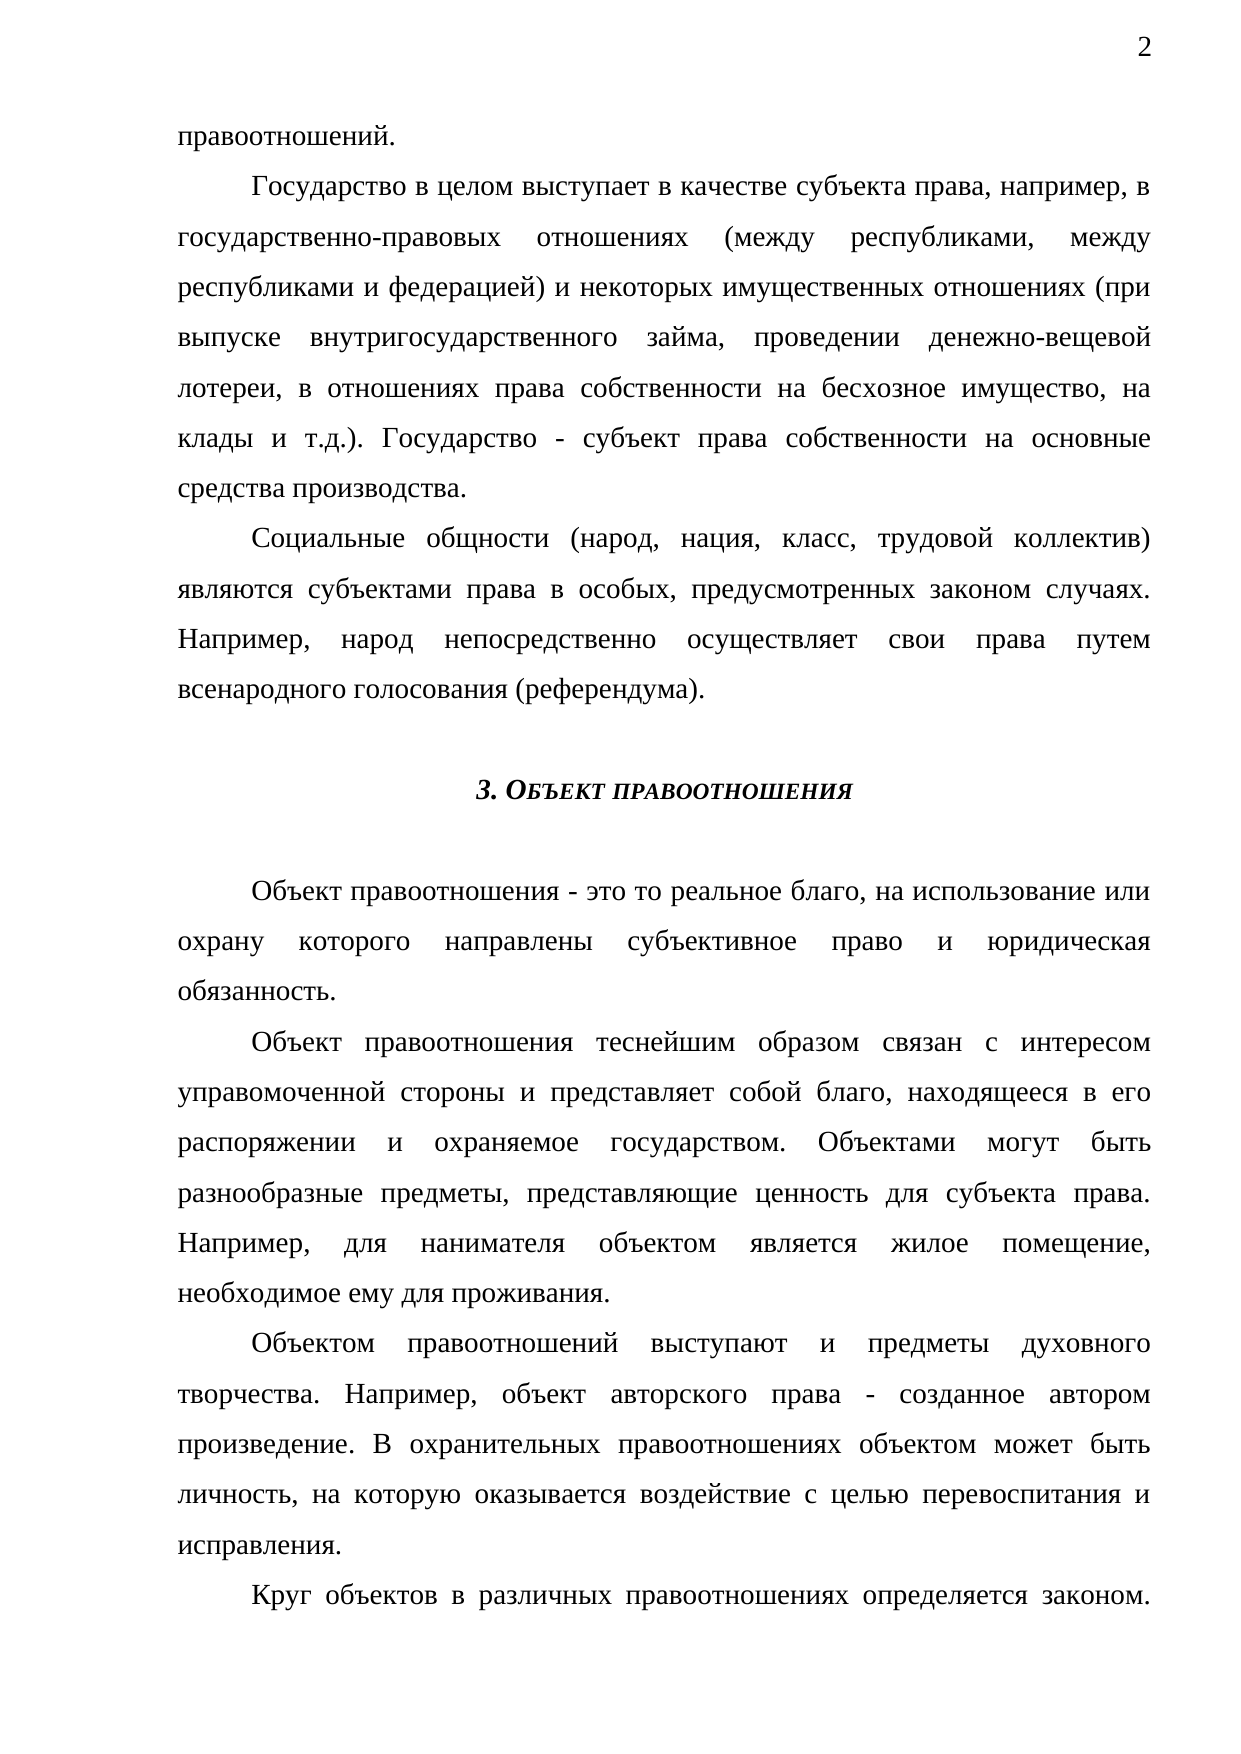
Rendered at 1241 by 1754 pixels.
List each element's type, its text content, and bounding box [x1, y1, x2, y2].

text Государство в целом выступает в качестве субъекта права, например, в государственно-правовых отношениях (между республиками, между республиками и федерацией) и некоторых имущественных отношениях (при выпуске внутригосударственного займа, проведении денежно-вещевой лотереи, в отношениях права собственности на бесхозное имущество, на клады и т.д.). Государство - субъект права собственности на основные средства производства. [177, 168, 1152, 504]
text Объектом правоотношений выступают и предметы духовного творчества. Например, объект авторского права - созданное автором произведение. В охранительных правоотношениях объектом может быть личность, на которую оказывается воздействие с целью перевоспитания и исправления. [177, 1326, 1152, 1560]
text Социальные общности (народ, нация, класс, трудовой коллектив) являются субъектами права в особых, предусмотренных законом случаях. Например, народ непосредственно осуществляет свои права путем всенародного голосования (референдума). [177, 521, 1152, 705]
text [177, 118, 1152, 152]
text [177, 1577, 1152, 1611]
subtitle 3. Объект правоотношения [177, 772, 1152, 806]
text Объект правоотношения - это то реальное благо, на использование или охрану которого направлены субъективное право и юридическая обязанность. [177, 873, 1152, 1007]
text Объект правоотношения теснейшим образом связан с интересом управомоченной стороны и представляет собой благо, находящееся в его распоряжении и охраняемое государством. Объектами могут быть разнообразные предметы, представляющие ценность для субъекта права. Например, для нанимателя объектом является жилое помещение, необходимое ему для проживания. [177, 1024, 1152, 1309]
